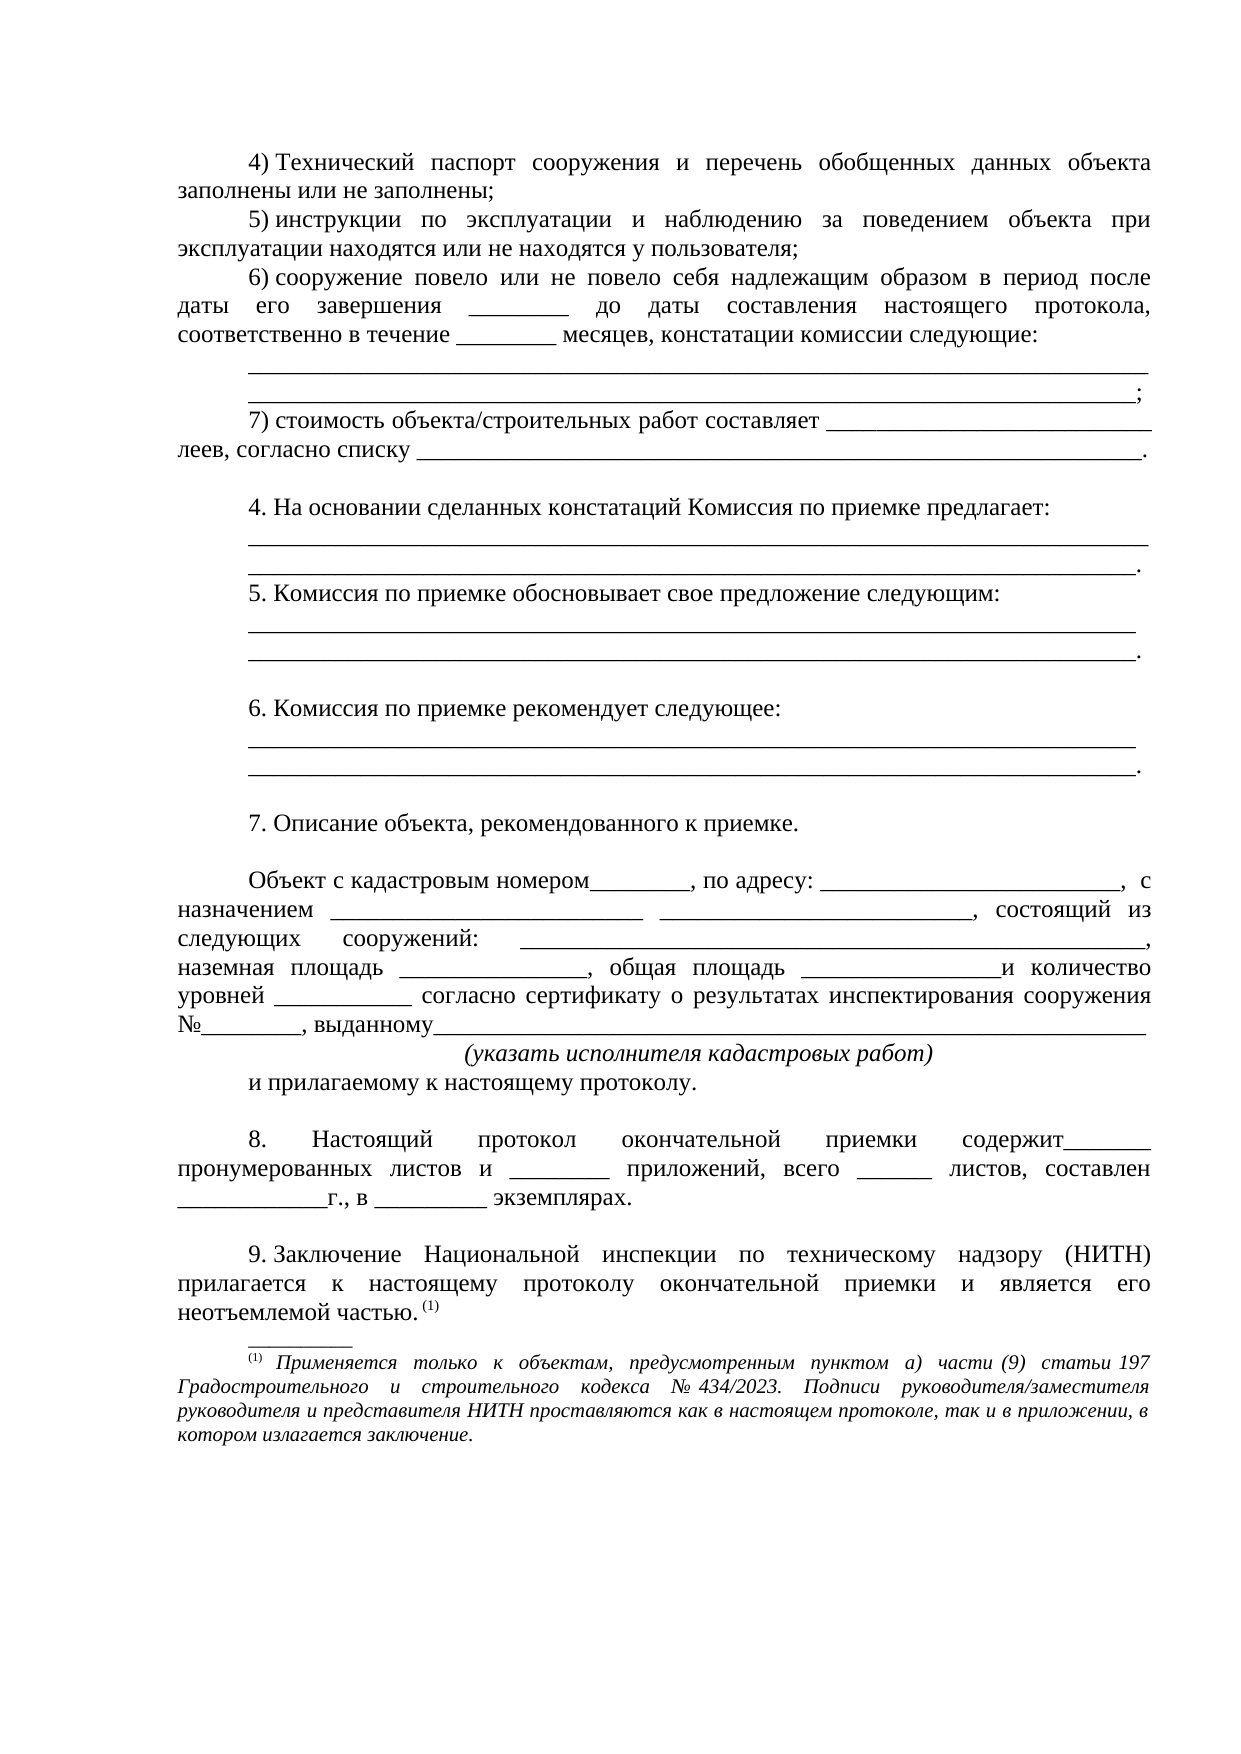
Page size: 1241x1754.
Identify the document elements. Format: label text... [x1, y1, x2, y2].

text _______________________________________________________________________; [177, 377, 1152, 406]
text 4. На основании сделанных констатаций Комиссия по приемке предлагает: [177, 492, 1152, 521]
text 5. Комиссия по приемке обосновывает свое предложение следующим: [177, 578, 1152, 607]
text _______________________________________________________________________. [177, 549, 1152, 578]
text 6) сооружение повело или не повело себя надлежащим образом в период после даты его завершения ________ до даты составления настоящего протокола, соответственно в течение ________ месяцев, констатации комиссии следующие: [177, 262, 1152, 348]
text ________________________________________________________________________ [177, 521, 1152, 549]
text 8. Настоящий протокол окончательной приемки содержит_______ пронумерованных листов и ________ приложений, всего ______ листов, составлен ____________г., в _________ экземплярах. [177, 1124, 1152, 1211]
text _______________________________________________________________________ [177, 722, 1152, 751]
text и прилагаемому к настоящему протоколу. [177, 1067, 1152, 1096]
text _______________________________________________________________________. [177, 636, 1152, 664]
text (указать исполнителя кадастровых работ) [177, 1038, 1152, 1067]
text Объект с кадастровым номером________, по адресу: ________________________, с назначением _________________________ _________________________, состоящий из следующих сооружений: __________________________________________________, наземная площадь _______________, общая площадь ________________и количество уровней ___________ согласно сертификату о результатах инспектирования сооружения №________, выданному_________________________________________________________ [177, 866, 1152, 1038]
text ________________________________________________________________________ [177, 348, 1152, 377]
text _______________________________________________________________________. [177, 751, 1152, 779]
text 9. Заключение Национальной инспекции по техническому надзору (НИТН) прилагается к настоящему протоколу окончательной приемки и является его неотъемлемой частью. (1) [177, 1239, 1152, 1326]
text _______________________________________________________________________ [177, 607, 1152, 636]
text 7. Описание объекта, рекомендованного к приемке. [177, 808, 1152, 837]
text (1) Применяется только к объектам, предусмотренным пунктом а) части (9) статьи 197 Градостроительного и строительного кодекса № 434/2023. Подписи руководителя/заместителя руководителя и представителя НИТН проставляются как в настоящем протоколе, так и в приложении, в котором излагается заключение. [177, 1350, 1152, 1446]
text 7) стоимость объекта/строительных работ составляет __________________________ леев, согласно списку __________________________________________________________. [177, 406, 1152, 463]
text 4) Технический паспорт сооружения и перечень обобщенных данных объекта заполнены или не заполнены; [177, 147, 1152, 204]
text __________ [177, 1326, 1152, 1350]
text 5) инструкции по эксплуатации и наблюдению за поведением объекта при эксплуатации находятся или не находятся у пользователя; [177, 204, 1152, 262]
text 6. Комиссия по приемке рекомендует следующее: [177, 693, 1152, 722]
